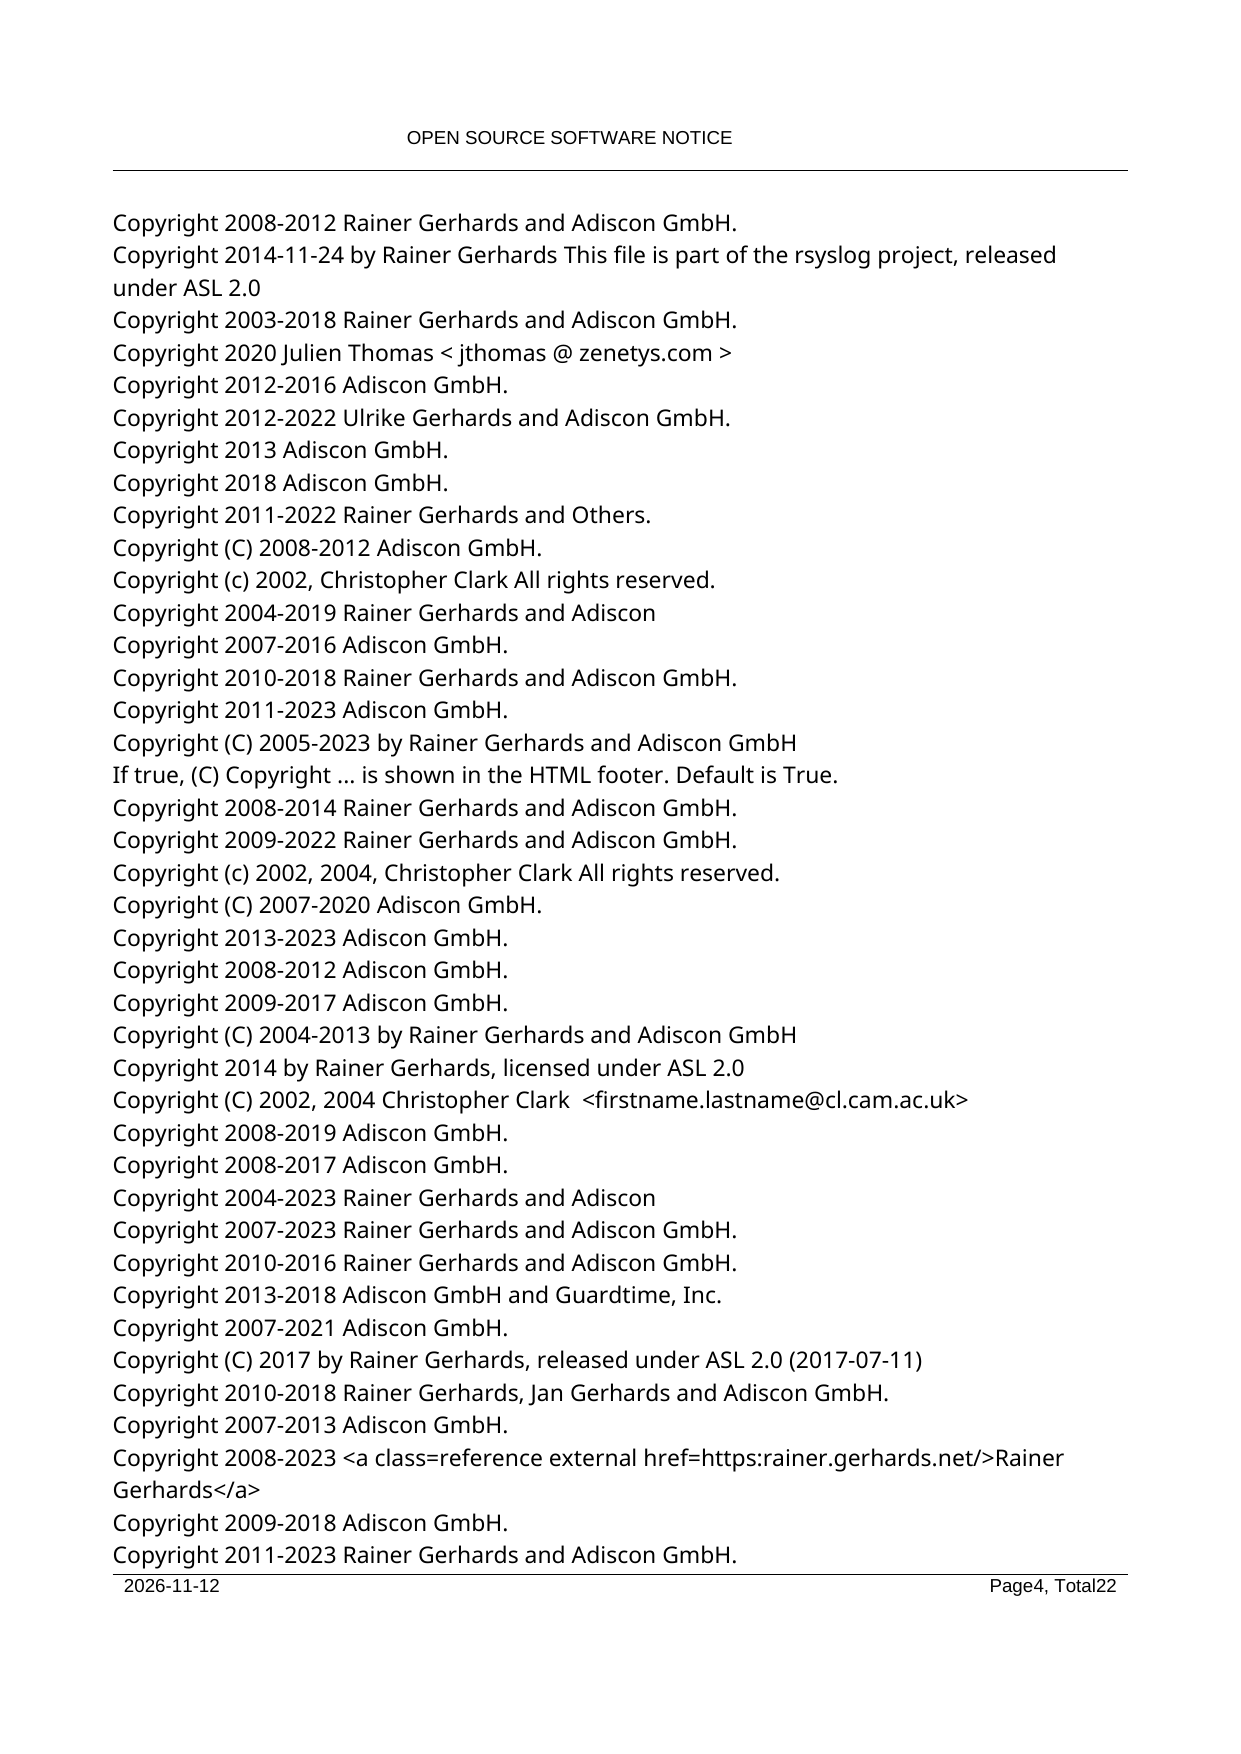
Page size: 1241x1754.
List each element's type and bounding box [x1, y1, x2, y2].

text [112, 206, 1128, 1571]
